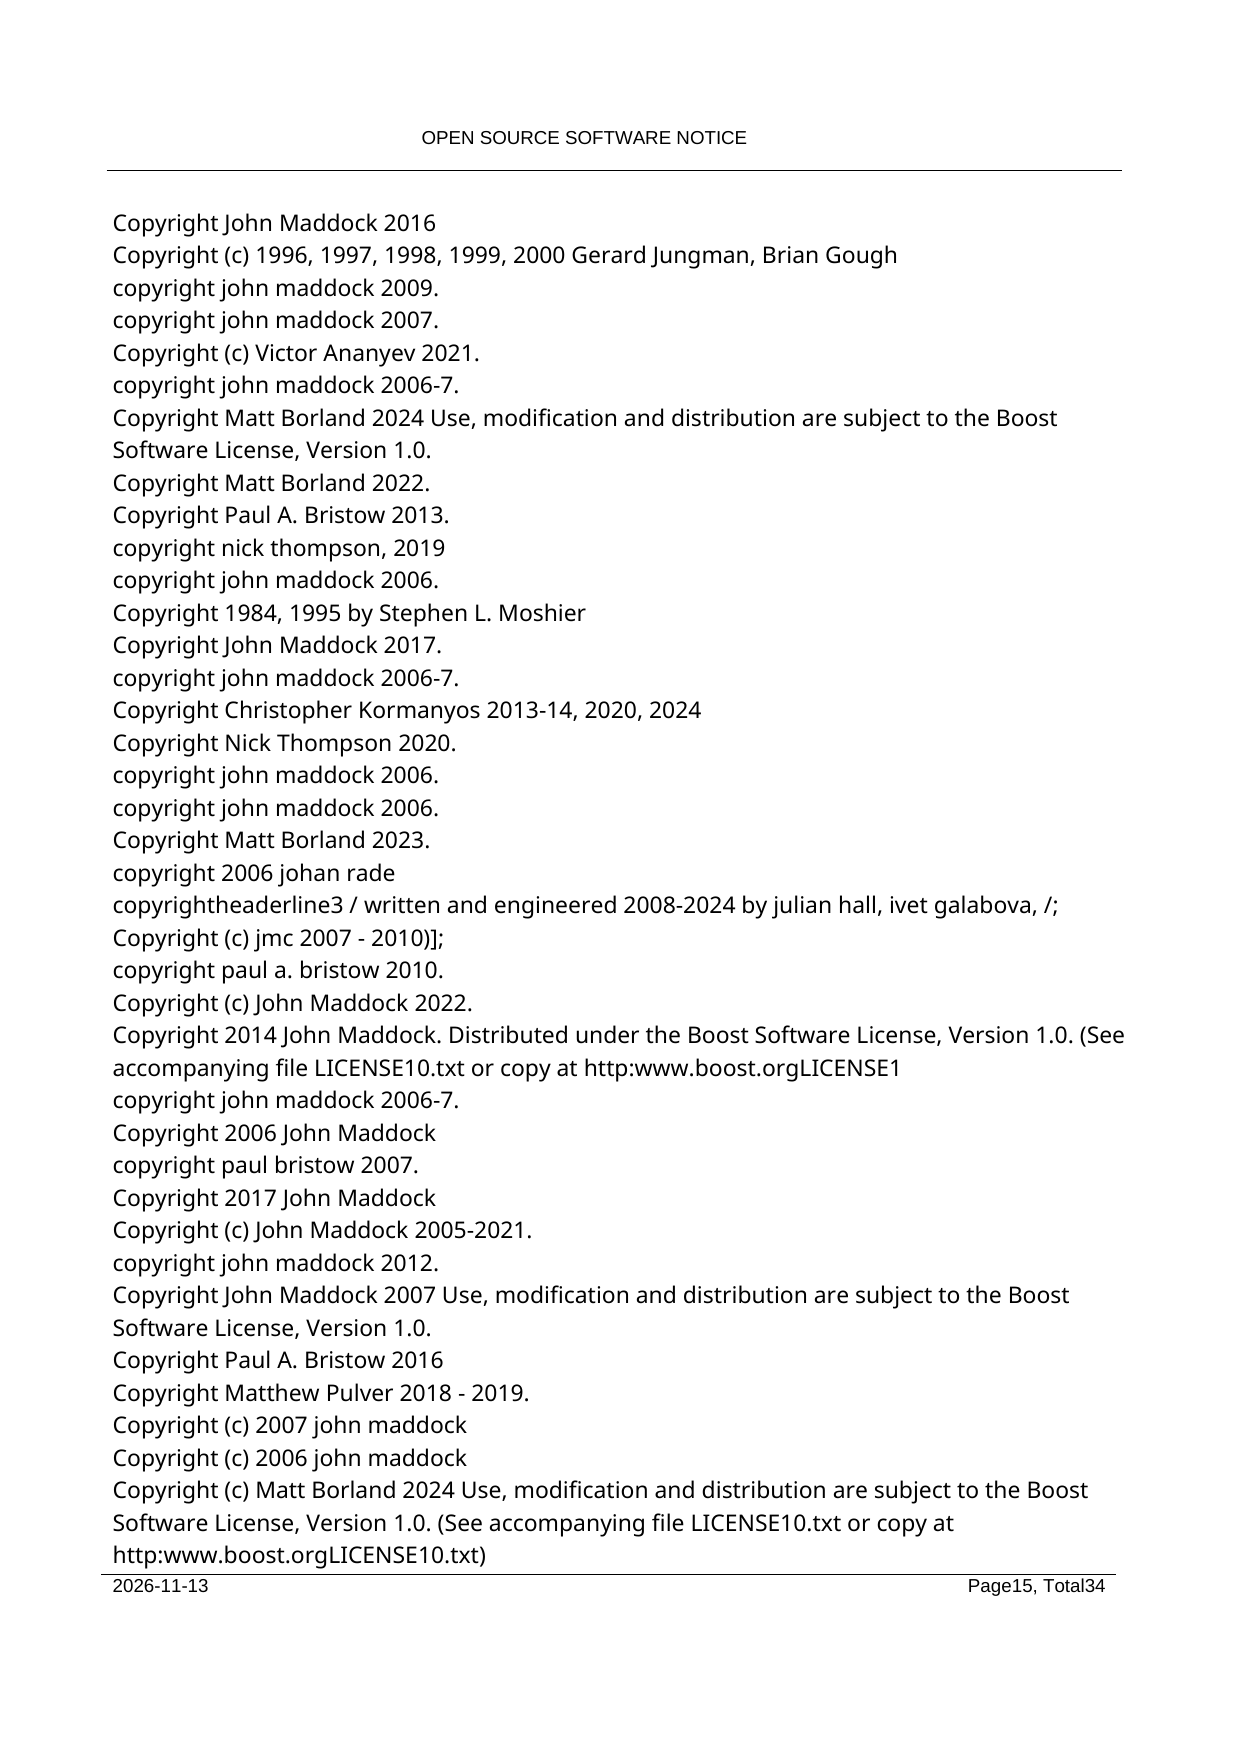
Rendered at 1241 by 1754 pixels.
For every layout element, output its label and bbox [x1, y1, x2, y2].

text [112, 206, 1128, 1571]
